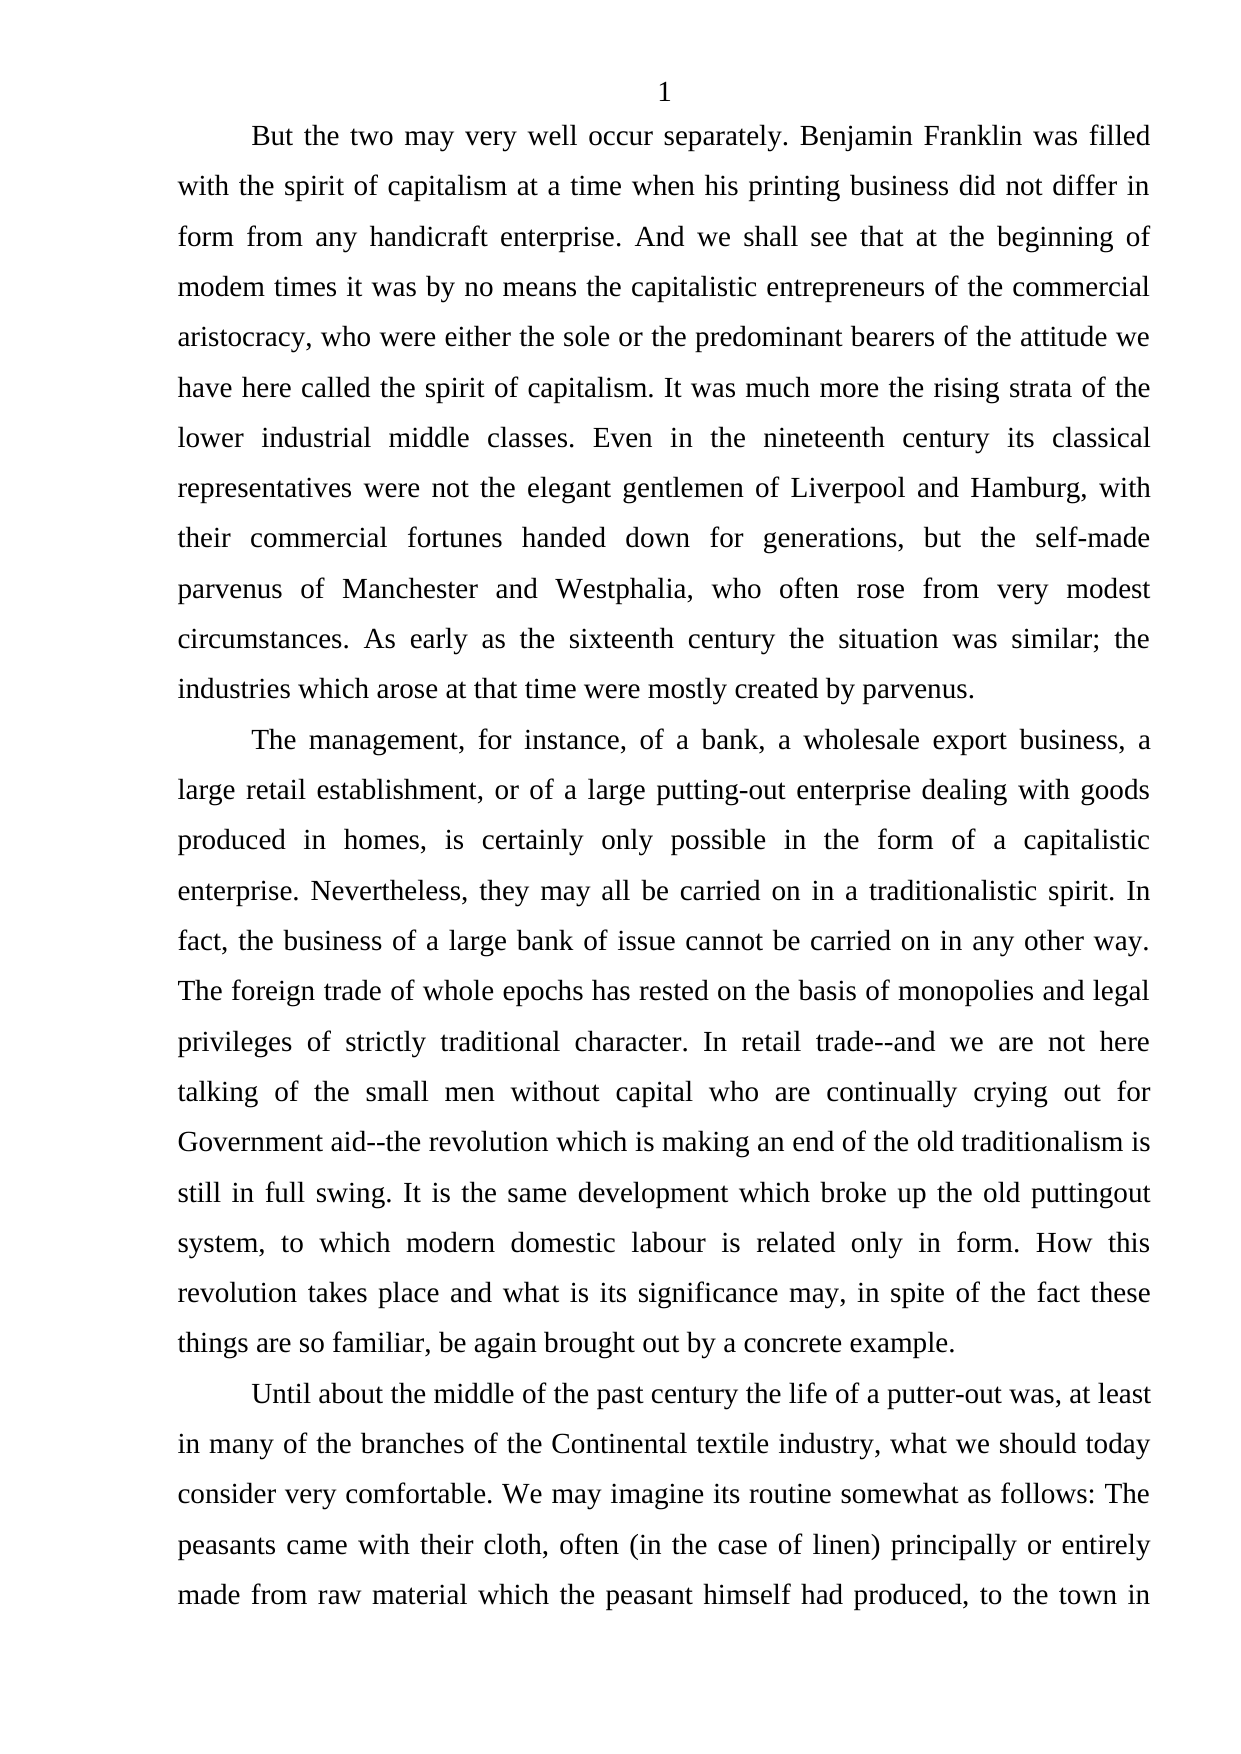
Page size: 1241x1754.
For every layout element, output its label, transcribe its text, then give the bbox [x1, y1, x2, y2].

text The management, for instance, of a bank, a wholesale export business, a large retail establishment, or of a large putting-out enterprise dealing with goods produced in homes, is certainly only possible in the form of a capitalistic enterprise. Nevertheless, they may all be carried on in a traditionalistic spirit. In fact, the business of a large bank of issue cannot be carried on in any other way. The foreign trade of whole epochs has rested on the basis of monopolies and legal privileges of strictly traditional character. In retail trade--and we are not here talking of the small men without capital who are continually crying out for Government aid--the revolution which is making an end of the old traditionalism is still in full swing. It is the same development which broke up the old puttingout system, to which modern domestic labour is related only in form. How this revolution takes place and what is its significance may, in spite of the fact these things are so familiar, be again brought out by a concrete example. [177, 722, 1152, 1359]
text But the two may very well occur separately. Benjamin Franklin was filled with the spirit of capitalism at a time when his printing business did not differ in form from any handicraft enterprise. And we shall see that at the beginning of modem times it was by no means the capitalistic entrepreneurs of the commercial aristocracy, who were either the sole or the predominant bearers of the attitude we have here called the spirit of capitalism. It was much more the rising strata of the lower industrial middle classes. Even in the nineteenth century its classical representatives were not the elegant gentlemen of Liverpool and Hamburg, with their commercial fortunes handed down for generations, but the self-made parvenus of Manchester and Westphalia, who often rose from very modest circumstances. As early as the sixteenth century the situation was similar; the industries which arose at that time were mostly created by parvenus. [177, 118, 1152, 705]
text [177, 1376, 1152, 1611]
